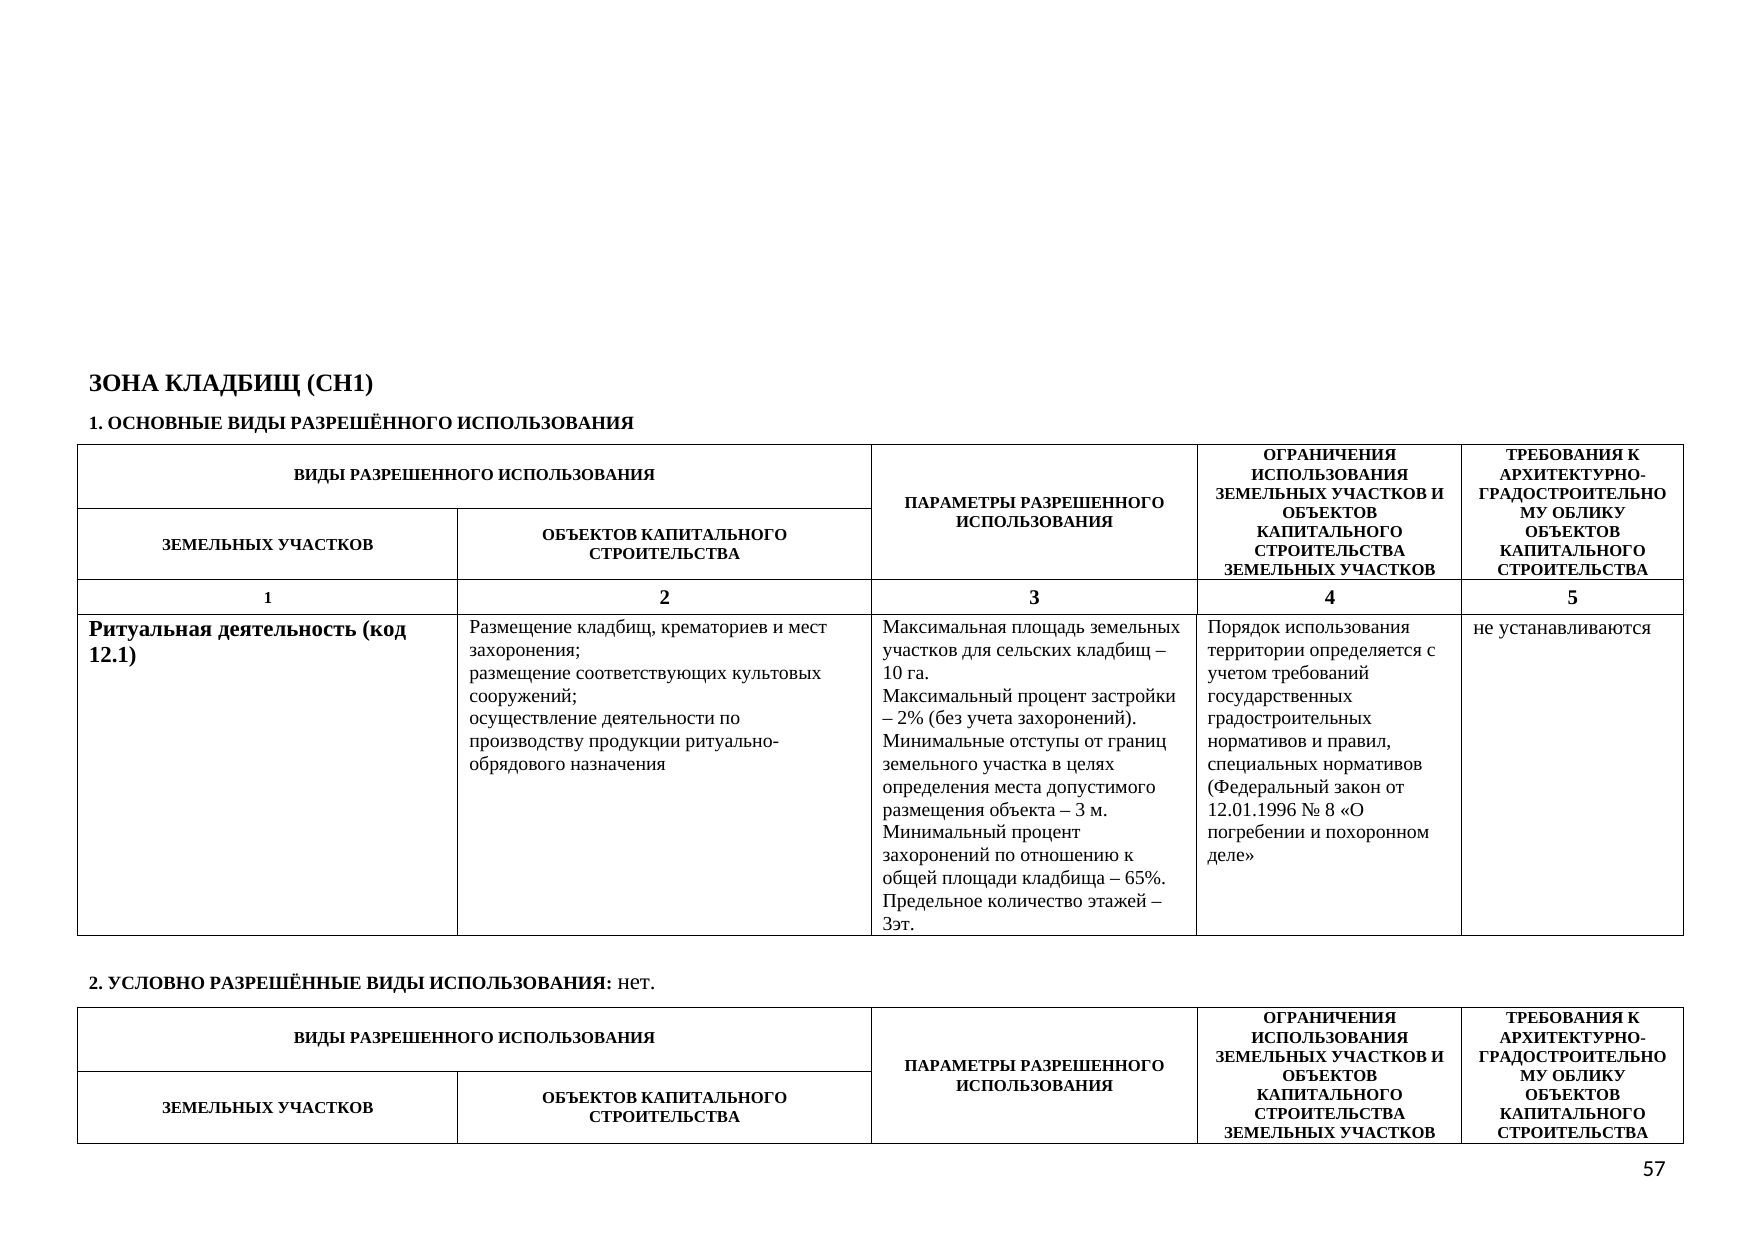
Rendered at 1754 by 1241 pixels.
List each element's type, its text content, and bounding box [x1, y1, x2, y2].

table_cell 4 [1198, 580, 1461, 614]
table_header ВИДЫ РАЗРЕШЕННОГО ИСПОЛЬЗОВАНИЯ [78, 445, 871, 508]
table_header ОГРАНИЧЕНИЯ ИСПОЛЬЗОВАНИЯ ЗЕМЕЛЬНЫХ УЧАСТКОВ И ОБЪЕКТОВ КАПИТАЛЬНОГО СТРОИТЕЛЬСТВА ЗЕМЕЛЬНЫХ УЧАСТКОВ [1198, 445, 1461, 579]
table_cell 1 [78, 580, 457, 614]
text 2. УСЛОВНО РАЗРЕШЁННЫЕ ВИДЫ ИСПОЛЬЗОВАНИЯ: нет. [89, 968, 1665, 994]
table_cell ЗЕМЕЛЬНЫХ УЧАСТКОВ [78, 1072, 457, 1142]
subtitle ЗОНА КЛАДБИЩ (СН1) [89, 368, 1665, 397]
table_cell не устанавливаются [1462, 615, 1683, 934]
table_cell 3 [872, 580, 1197, 614]
table_cell ЗЕМЕЛЬНЫХ УЧАСТКОВ [78, 509, 457, 579]
table_cell ОБЪЕКТОВ КАПИТАЛЬНОГО СТРОИТЕЛЬСТВА [458, 509, 871, 579]
table_cell Размещение кладбищ, крематориев и мест захоронения; размещение соответствующих культовых сооружений; осуществление деятельности по производству продукции ритуально-обрядового назначения [458, 615, 871, 934]
table_cell 5 [1462, 580, 1683, 614]
table_header ТРЕБОВАНИЯ К АРХИТЕКТУРНО-ГРАДОСТРОИТЕЛЬНОМУ ОБЛИКУ ОБЪЕКТОВ КАПИТАЛЬНОГО СТРОИТЕЛЬСТВА [1462, 1008, 1683, 1142]
table_header ТРЕБОВАНИЯ К АРХИТЕКТУРНО-ГРАДОСТРОИТЕЛЬНОМУ ОБЛИКУ ОБЪЕКТОВ КАПИТАЛЬНОГО СТРОИТЕЛЬСТВА [1462, 445, 1683, 579]
table_cell 2 [458, 580, 871, 614]
table_cell Ритуальная деятельность (код 12.1) [78, 615, 457, 934]
table_header ВИДЫ РАЗРЕШЕННОГО ИСПОЛЬЗОВАНИЯ [78, 1008, 871, 1071]
text 1. ОСНОВНЫЕ ВИДЫ РАЗРЕШЁННОГО ИСПОЛЬЗОВАНИЯ [89, 412, 1665, 433]
table_header ПАРАМЕТРЫ РАЗРЕШЕННОГО ИСПОЛЬЗОВАНИЯ [872, 1008, 1197, 1142]
table_cell ОБЪЕКТОВ КАПИТАЛЬНОГО СТРОИТЕЛЬСТВА [458, 1072, 871, 1142]
table_header ОГРАНИЧЕНИЯ ИСПОЛЬЗОВАНИЯ ЗЕМЕЛЬНЫХ УЧАСТКОВ И ОБЪЕКТОВ КАПИТАЛЬНОГО СТРОИТЕЛЬСТВА ЗЕМЕЛЬНЫХ УЧАСТКОВ [1198, 1008, 1461, 1142]
table_header ПАРАМЕТРЫ РАЗРЕШЕННОГО ИСПОЛЬЗОВАНИЯ [872, 445, 1197, 579]
